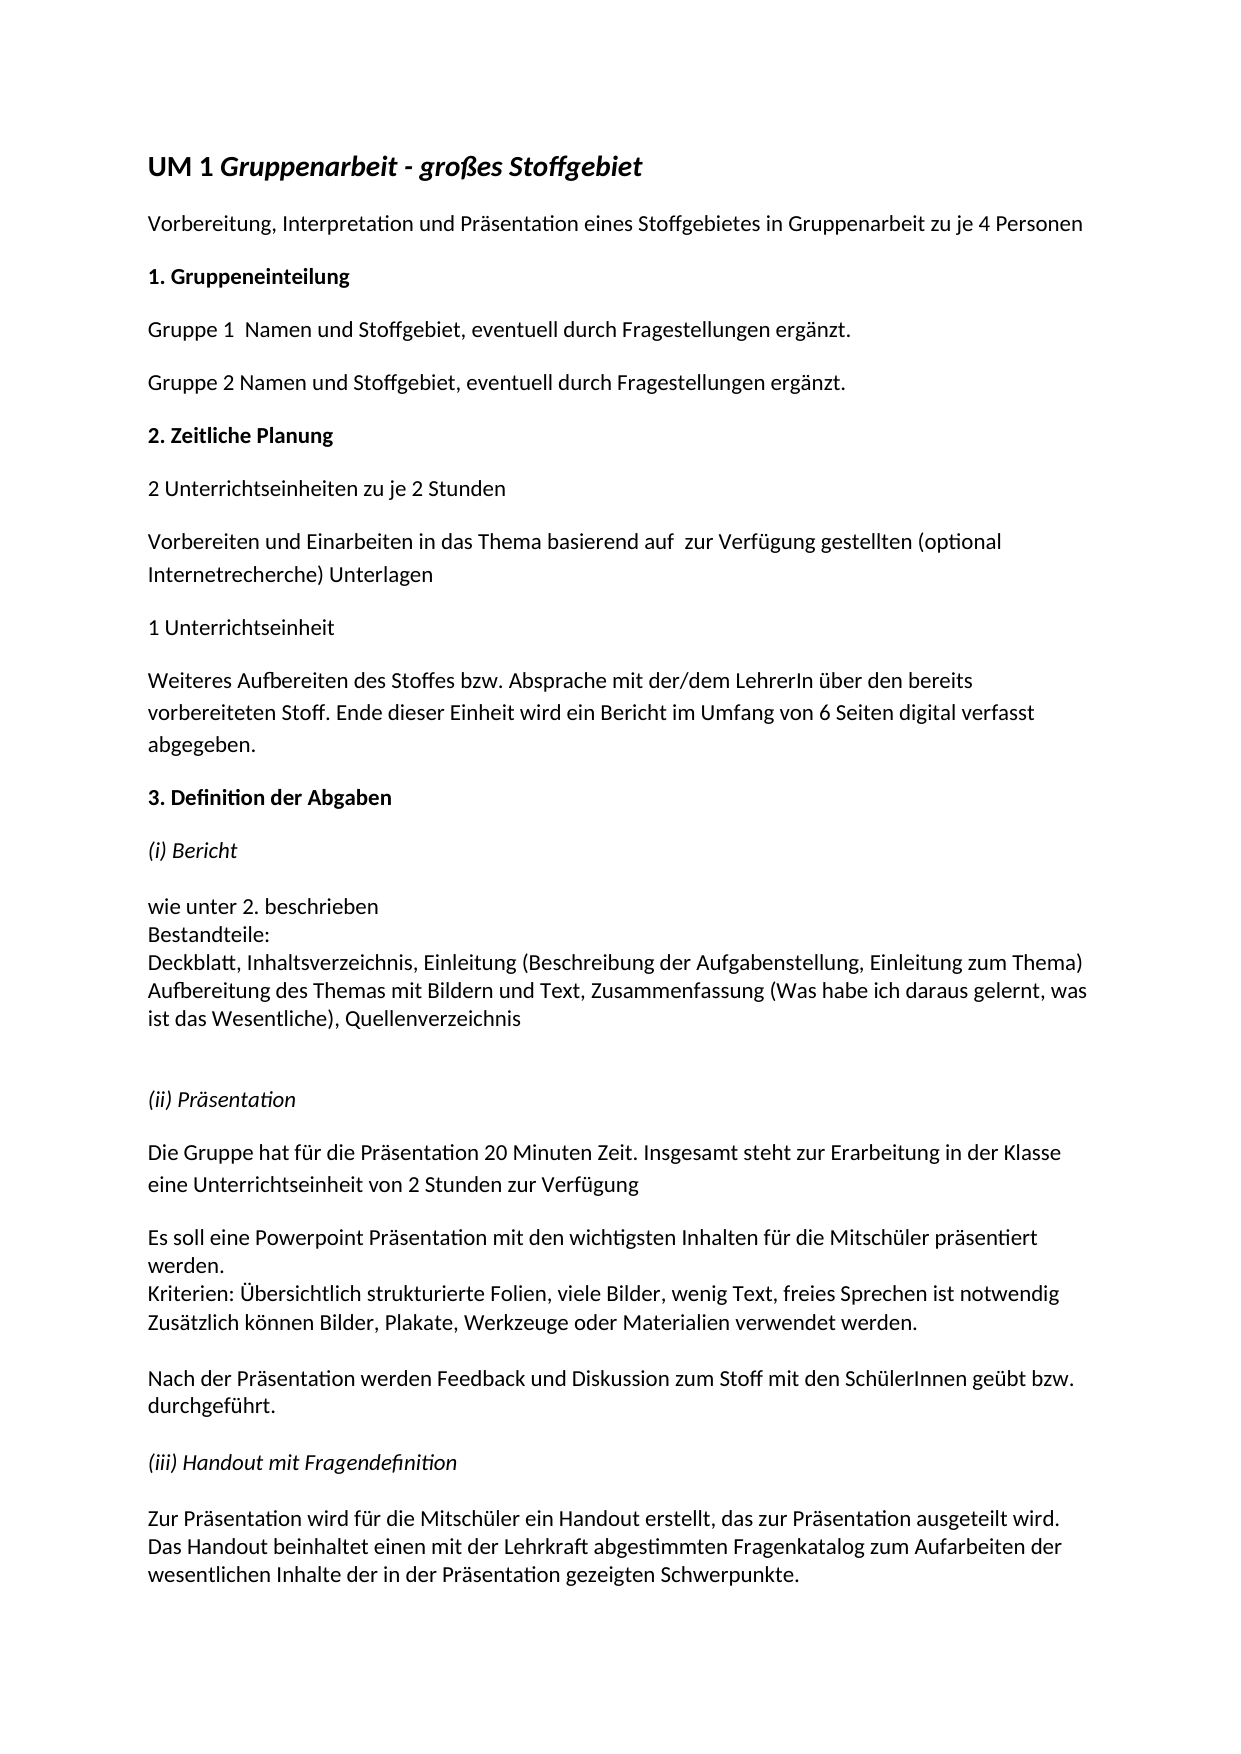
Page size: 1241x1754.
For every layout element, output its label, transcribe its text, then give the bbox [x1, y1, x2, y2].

text Bestandteile: [148, 920, 1093, 948]
text Vorbereiten und Einarbeiten in das Thema basierend auf zur Verfügung gestellten (optional Internetrecherche) Unterlagen [148, 527, 1093, 588]
text 2 Unterrichtseinheiten zu je 2 Stunden [148, 474, 1093, 502]
text 1. Gruppeneinteilung [148, 262, 1093, 290]
text 1 Unterrichtseinheit [148, 613, 1093, 641]
text UM 1 Gruppenarbeit - großes Stoffgebiet [148, 148, 1093, 183]
text (ii) Präsentation [148, 1085, 1093, 1113]
text Kriterien: Übersichtlich strukturierte Folien, viele Bilder, wenig Text, freies Sprechen ist notwendig [148, 1279, 1093, 1308]
text Gruppe 1 Namen und Stoffgebiet, eventuell durch Fragestellungen ergänzt. [148, 315, 1093, 343]
text wie unter 2. beschrieben [148, 892, 1093, 920]
text Zur Präsentation wird für die Mitschüler ein Handout erstellt, das zur Präsentation ausgeteilt wird. Das Handout beinhaltet einen mit der Lehrkraft abgestimmten Fragenkatalog zum Aufarbeiten der wesentlichen Inhalte der in der Präsentation gezeigten Schwerpunkte. [148, 1504, 1093, 1588]
text 2. Zeitliche Planung [148, 421, 1093, 449]
text Die Gruppe hat für die Präsentation 20 Minuten Zeit. Insgesamt steht zur Erarbeitung in der Klasse eine Unterrichtseinheit von 2 Stunden zur Verfügung [148, 1138, 1093, 1198]
text Nach der Präsentation werden Feedback und Diskussion zum Stoff mit den SchülerInnen geübt bzw. durchgeführt. [148, 1364, 1093, 1420]
text (iii) Handout mit Fragendefinition [148, 1448, 1093, 1476]
text Zusätzlich können Bilder, Plakate, Werkzeuge oder Materialien verwendet werden. [148, 1308, 1093, 1336]
text Gruppe 2 Namen und Stoffgebiet, eventuell durch Fragestellungen ergänzt. [148, 368, 1093, 396]
text 3. Definition der Abgaben [148, 783, 1093, 811]
text Deckblatt, Inhaltsverzeichnis, Einleitung (Beschreibung der Aufgabenstellung, Einleitung zum Thema) Aufbereitung des Themas mit Bildern und Text, Zusammenfassung (Was habe ich daraus gelernt, was ist das Wesentliche), Quellenverzeichnis [148, 948, 1093, 1032]
text (i) Bericht [148, 836, 1093, 864]
text Vorbereitung, Interpretation und Präsentation eines Stoffgebietes in Gruppenarbeit zu je 4 Personen [148, 209, 1093, 237]
text Weiteres Aufbereiten des Stoffes bzw. Absprache mit der/dem LehrerIn über den bereits vorbereiteten Stoff. Ende dieser Einheit wird ein Bericht im Umfang von 6 Seiten digital verfasst abgegeben. [148, 666, 1093, 758]
text Es soll eine Powerpoint Präsentation mit den wichtigsten Inhalten für die Mitschüler präsentiert werden. [148, 1223, 1093, 1279]
